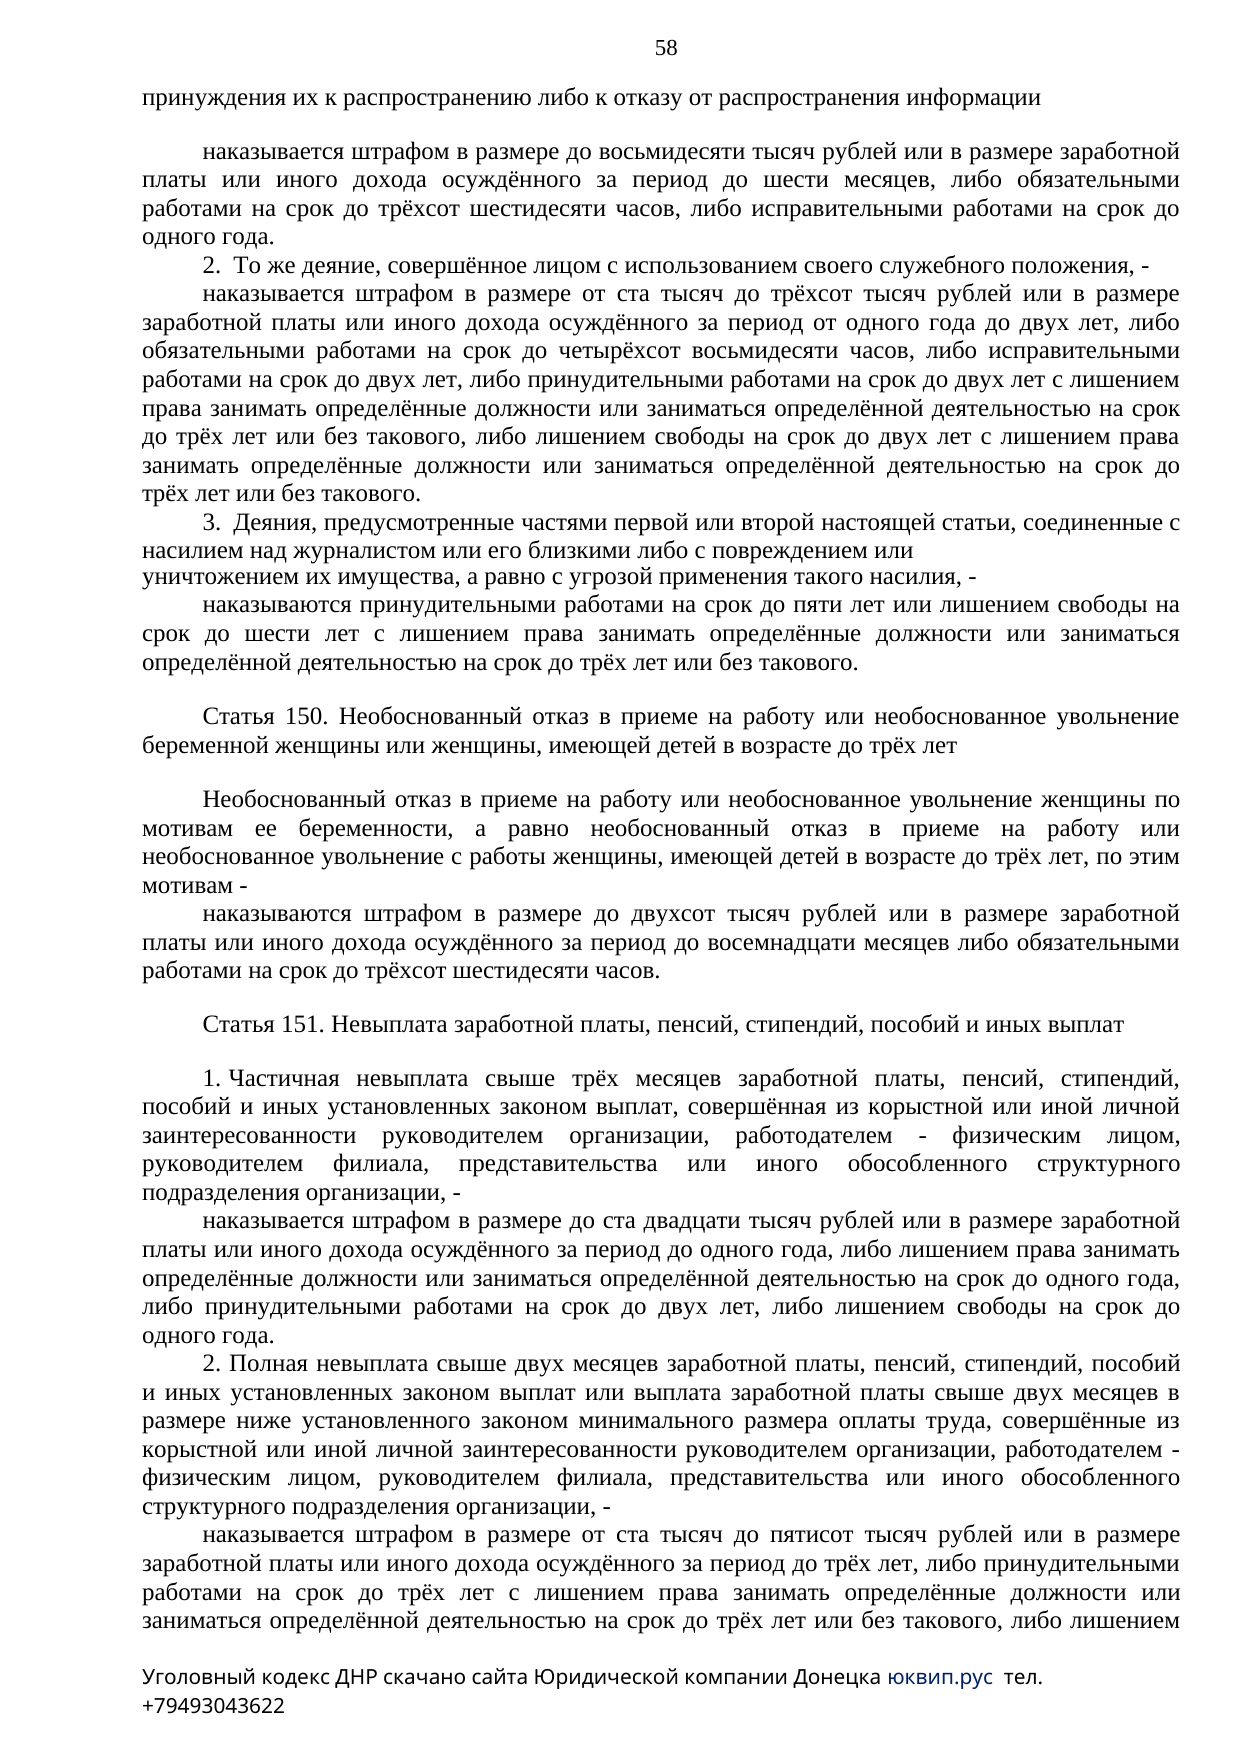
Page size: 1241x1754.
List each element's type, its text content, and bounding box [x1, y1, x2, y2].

text наказываются принудительными работами на срок до пяти лет или лишением свободы на срок до шести лет с лишением права занимать определённые должности или заниматься определённой деятельностью на срок до трёх лет или без такового. [142, 589, 1181, 676]
text наказывается штрафом в размере от ста тысяч до трёхсот тысяч рублей или в размере заработной платы или иного дохода осуждённого за период от одного года до двух лет, либо обязательными работами на срок до четырёхсот восьмидесяти часов, либо исправительными работами на срок до двух лет, либо принудительными работами на срок до двух лет с лишением права занимать определённые должности или заниматься определённой деятельностью на срок до трёх лет или без такового, либо лишением свободы на срок до двух лет с лишением права занимать определённые должности или заниматься определённой деятельностью на срок до трёх лет или без такового. [142, 279, 1181, 507]
text Статья 151. Невыплата заработной платы, пенсий, стипендий, пособий и иных выплат [142, 1009, 1181, 1038]
list То же деяние, совершённое лицом с использованием своего служебного положения, - [142, 250, 1181, 279]
text наказывается штрафом в размере до восьмидесяти тысяч рублей или в размере заработной платы или иного дохода осуждённого за период до шести месяцев, либо обязательными работами на срок до трёхсот шестидесяти часов, либо исправительными работами на срок до одного года. [142, 136, 1181, 250]
text уничтожением их имущества, а равно с угрозой применения такого насилия, - [142, 564, 1181, 589]
text Статья 150. Необоснованный отказ в приеме на работу или необоснованное увольнение беременной женщины или женщины, имеющей детей в возрасте до трёх лет [142, 701, 1181, 759]
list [142, 83, 1181, 111]
list Частичная невыплата свыше трёх месяцев заработной платы, пенсий, стипендий, пособий и иных установленных законом выплат, совершённая из корыстной или иной личной заинтересованности руководителем организации, работодателем - физическим лицом, руководителем филиала, представительства или иного обособленного структурного подразделения организации, - [142, 1063, 1181, 1206]
list Деяния, предусмотренные частями первой или второй настоящей статьи, соединенные с насилием над журналистом или его близкими либо с повреждением или [142, 507, 1181, 564]
text Необоснованный отказ в приеме на работу или необоснованное увольнение женщины по мотивам ее беременности, а равно необоснованный отказ в приеме на работу или необоснованное увольнение с работы женщины, имеющей детей в возрасте до трёх лет, по этим мотивам - [142, 784, 1181, 899]
text наказывается штрафом в размере до ста двадцати тысяч рублей или в размере заработной платы или иного дохода осуждённого за период до одного года, либо лишением права занимать определённые должности или заниматься определённой деятельностью на срок до одного года, либо принудительными работами на срок до двух лет, либо лишением свободы на срок до одного года. [142, 1206, 1181, 1349]
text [142, 1520, 1181, 1634]
text наказываются штрафом в размере до двухсот тысяч рублей или в размере заработной платы или иного дохода осуждённого за период до восемнадцати месяцев либо обязательными работами на срок до трёхсот шестидесяти часов. [142, 899, 1181, 984]
list Полная невыплата свыше двух месяцев заработной платы, пенсий, стипендий, пособий и иных установленных законом выплат или выплата заработной платы свыше двух месяцев в размере ниже установленного законом минимального размера оплаты труда, совершённые из корыстной или иной личной заинтересованности руководителем организации, работодателем - физическим лицом, руководителем филиала, представительства или иного обособленного структурного подразделения организации, - [142, 1349, 1181, 1520]
